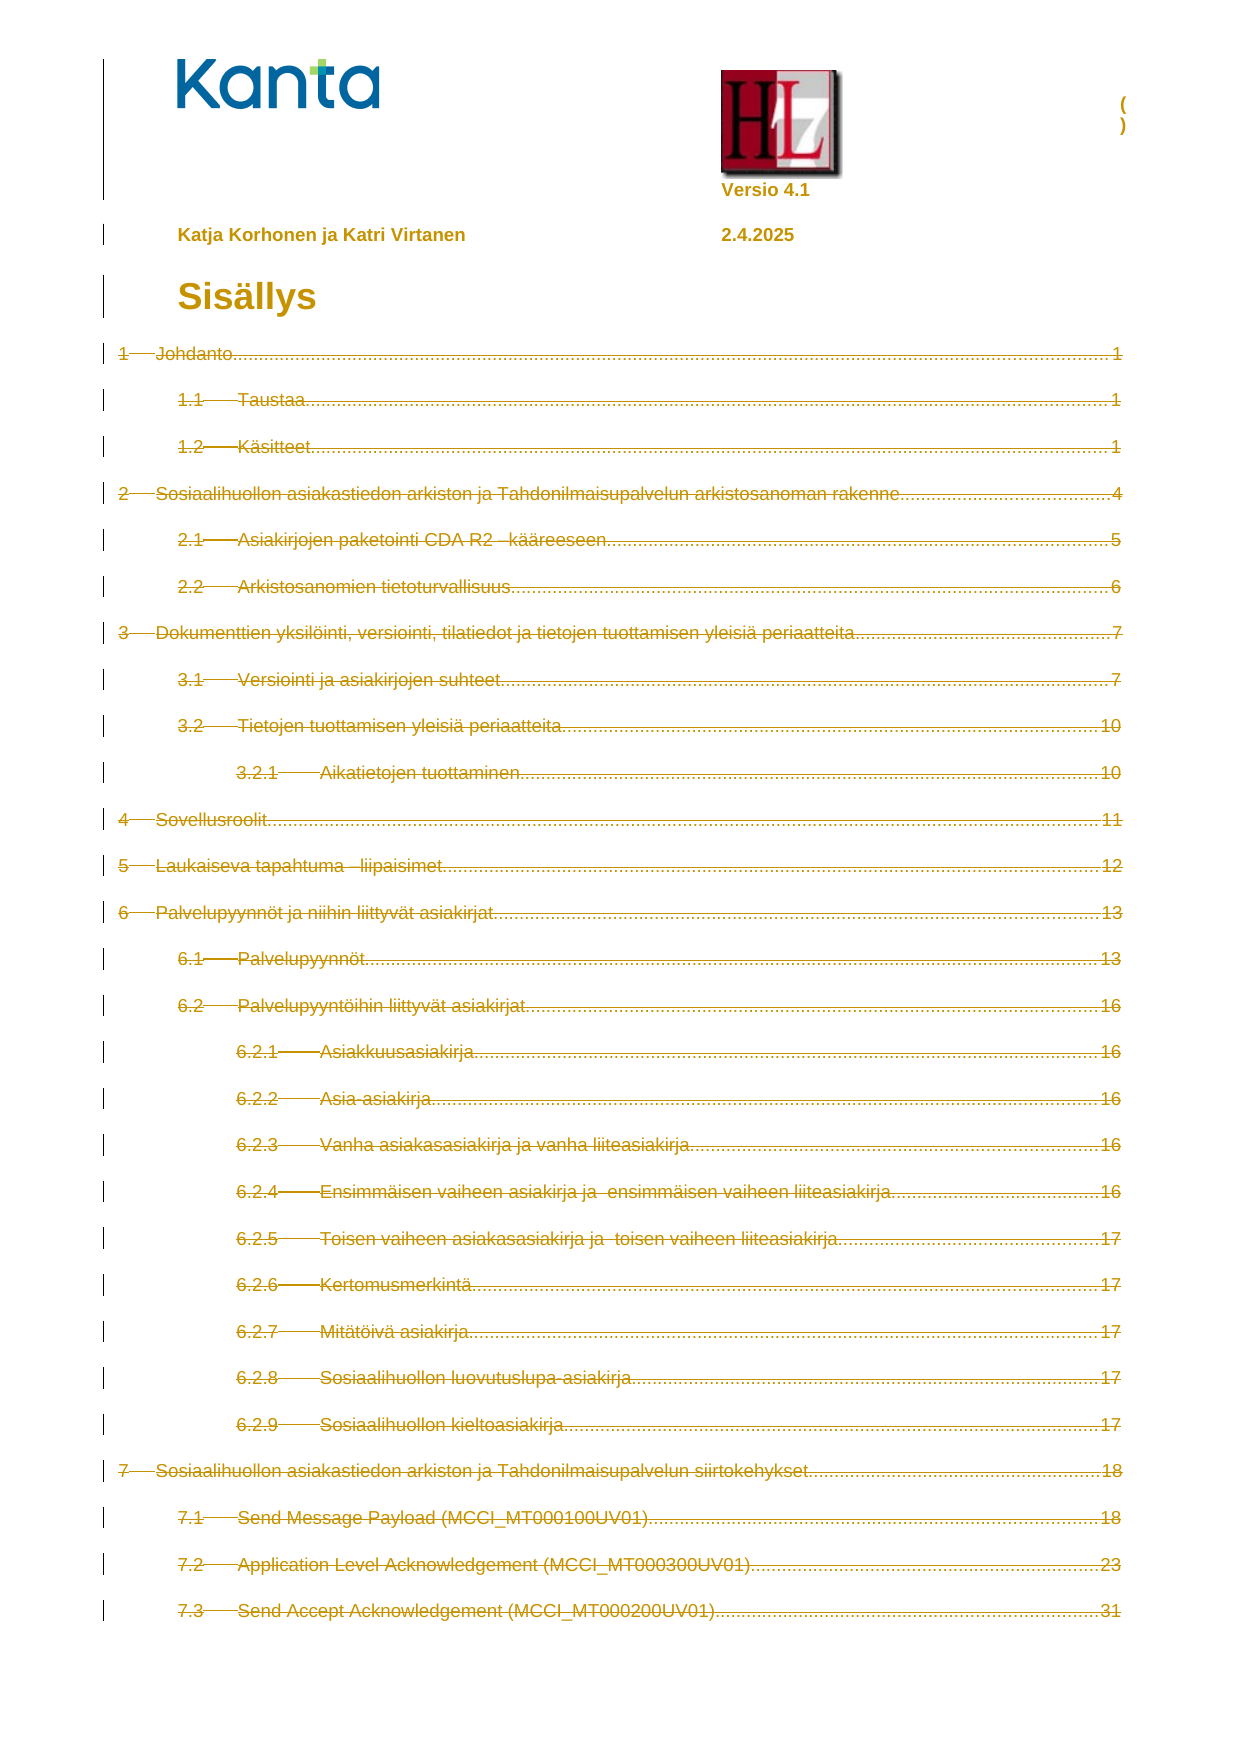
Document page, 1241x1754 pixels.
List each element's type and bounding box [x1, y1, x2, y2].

picture [177, 59, 380, 109]
picture [721, 70, 844, 179]
